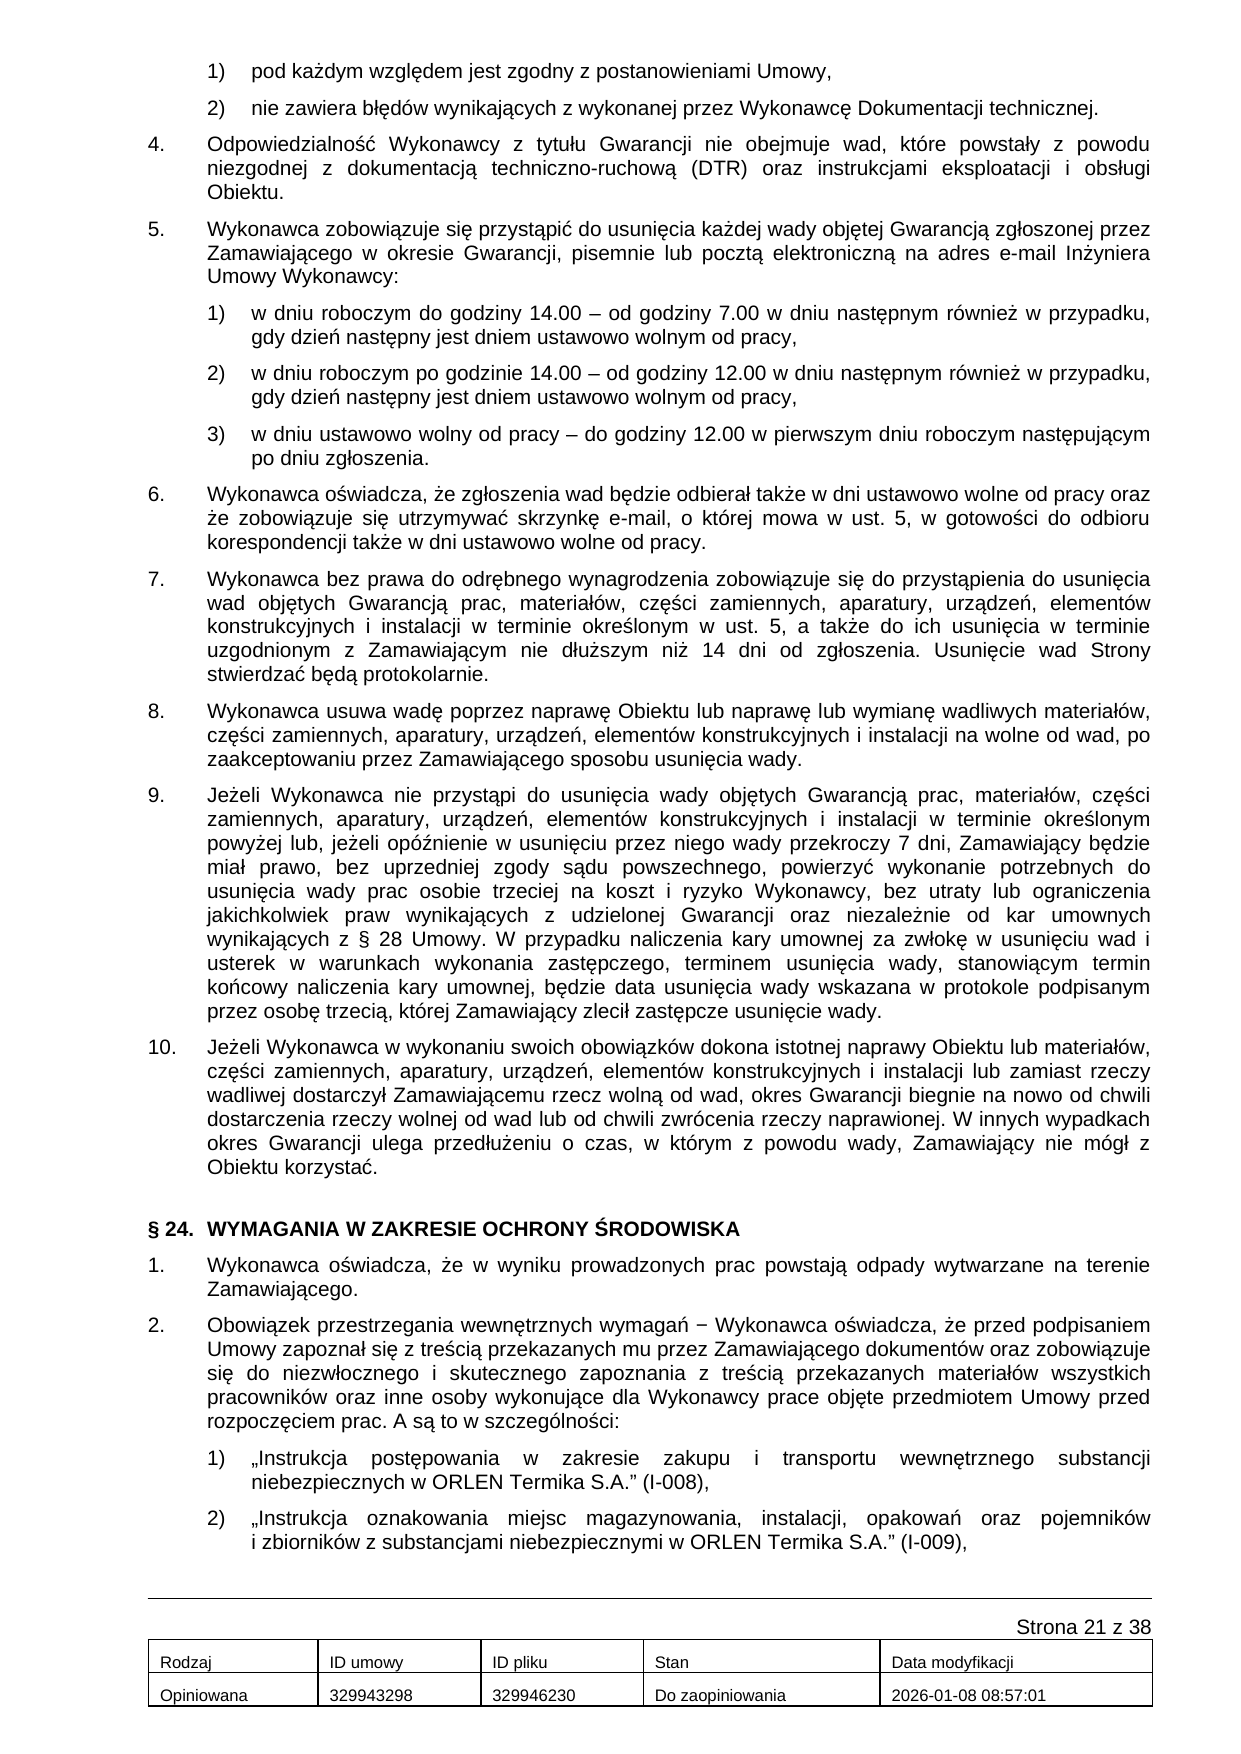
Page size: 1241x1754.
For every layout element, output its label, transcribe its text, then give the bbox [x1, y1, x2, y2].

list Wykonawca usuwa wadę poprzez naprawę Obiektu lub naprawę lub wymianę wadliwych materiałów, części zamiennych, aparatury, urządzeń, elementów konstrukcyjnych i instalacji na wolne od wad, po zaakceptowaniu przez Zamawiającego sposobu usunięcia wady. [148, 699, 1152, 771]
list w dniu ustawowo wolny od pracy – do godziny 12.00 w pierwszym dniu roboczym następującym po dniu zgłoszenia. [207, 422, 1152, 469]
subtitle WYMAGANIA W ZAKRESIE OCHRONY ŚRODOWISKA [148, 1216, 1152, 1240]
list Wykonawca oświadcza, że w wyniku prowadzonych prac powstają odpady wytwarzane na terenie Zamawiającego. [148, 1253, 1152, 1301]
list Wykonawca oświadcza, że zgłoszenia wad będzie odbierał także w dni ustawowo wolne od pracy oraz że zobowiązuje się utrzymywać skrzynkę e-mail, o której mowa w ust. 5, w gotowości do odbioru korespondencji także w dni ustawowo wolne od pracy. [148, 482, 1152, 554]
list Wykonawca bez prawa do odrębnego wynagrodzenia zobowiązuje się do przystąpienia do usunięcia wad objętych Gwarancją prac, materiałów, części zamiennych, aparatury, urządzeń, elementów konstrukcyjnych i instalacji w terminie określonym w ust. 5, a także do ich usunięcia w terminie uzgodnionym z Zamawiającym nie dłuższym niż 14 dni od zgłoszenia. Usunięcie wad Strony stwierdzać będą protokolarnie. [148, 566, 1152, 686]
list „Instrukcja oznakowania miejsc magazynowania, instalacji, opakowań oraz pojemników i zbiorników z substancjami niebezpiecznymi w ORLEN Termika S.A.” (I-009), [207, 1506, 1152, 1554]
list w dniu roboczym po godzinie 14.00 – od godziny 12.00 w dniu następnym również w przypadku, gdy dzień następny jest dniem ustawowo wolnym od pracy, [207, 361, 1152, 409]
list „Instrukcja postępowania w zakresie zakupu i transportu wewnętrznego substancji niebezpiecznych w ORLEN Termika S.A.” (I-008), [207, 1446, 1152, 1493]
list Jeżeli Wykonawca nie przystąpi do usunięcia wady objętych Gwarancją prac, materiałów, części zamiennych, aparatury, urządzeń, elementów konstrukcyjnych i instalacji w terminie określonym powyżej lub, jeżeli opóźnienie w usunięciu przez niego wady przekroczy 7 dni, Zamawiający będzie miał prawo, bez uprzedniej zgody sądu powszechnego, powierzyć wykonanie potrzebnych do usunięcia wady prac osobie trzeciej na koszt i ryzyko Wykonawcy, bez utraty lub ograniczenia jakichkolwiek praw wynikających z udzielonej Gwarancji oraz niezależnie od kar umownych wynikających z § 28 Umowy. W przypadku naliczenia kary umownej za zwłokę w usunięciu wad i usterek w warunkach wykonania zastępczego, terminem usunięcia wady, stanowiącym termin końcowy naliczenia kary umownej, będzie data usunięcia wady wskazana w protokole podpisanym przez osobę trzecią, której Zamawiający zlecił zastępcze usunięcie wady. [148, 783, 1152, 1023]
list pod każdym względem jest zgodny z postanowieniami Umowy, [207, 59, 1152, 83]
list nie zawiera błędów wynikających z wykonanej przez Wykonawcę Dokumentacji technicznej. [207, 96, 1152, 119]
list Obowiązek przestrzegania wewnętrznych wymagań − Wykonawca oświadcza, że przed podpisaniem Umowy zapoznał się z treścią przekazanych mu przez Zamawiającego dokumentów oraz zobowiązuje się do niezwłocznego i skutecznego zapoznania z treścią przekazanych materiałów wszystkich pracowników oraz inne osoby wykonujące dla Wykonawcy prace objęte przedmiotem Umowy przed rozpoczęciem prac. A są to w szczególności: [148, 1313, 1152, 1433]
list w dniu roboczym do godziny 14.00 – od godziny 7.00 w dniu następnym również w przypadku, gdy dzień następny jest dniem ustawowo wolnym od pracy, [207, 301, 1152, 349]
list Wykonawca zobowiązuje się przystąpić do usunięcia każdej wady objętej Gwarancją zgłoszonej przez Zamawiającego w okresie Gwarancji, pisemnie lub pocztą elektroniczną na adres e-mail Inżyniera Umowy Wykonawcy: [148, 216, 1152, 288]
list Odpowiedzialność Wykonawcy z tytułu Gwarancji nie obejmuje wad, które powstały z powodu niezgodnej z dokumentacją techniczno-ruchową (DTR) oraz instrukcjami eksploatacji i obsługi Obiektu. [148, 132, 1152, 204]
list Jeżeli Wykonawca w wykonaniu swoich obowiązków dokona istotnej naprawy Obiektu lub materiałów, części zamiennych, aparatury, urządzeń, elementów konstrukcyjnych i instalacji lub zamiast rzeczy wadliwej dostarczył Zamawiającemu rzecz wolną od wad, okres Gwarancji biegnie na nowo od chwili dostarczenia rzeczy wolnej od wad lub od chwili zwrócenia rzeczy naprawionej. W innych wypadkach okres Gwarancji ulega przedłużeniu o czas, w którym z powodu wady, Zamawiający nie mógł z Obiektu korzystać. [148, 1035, 1152, 1179]
